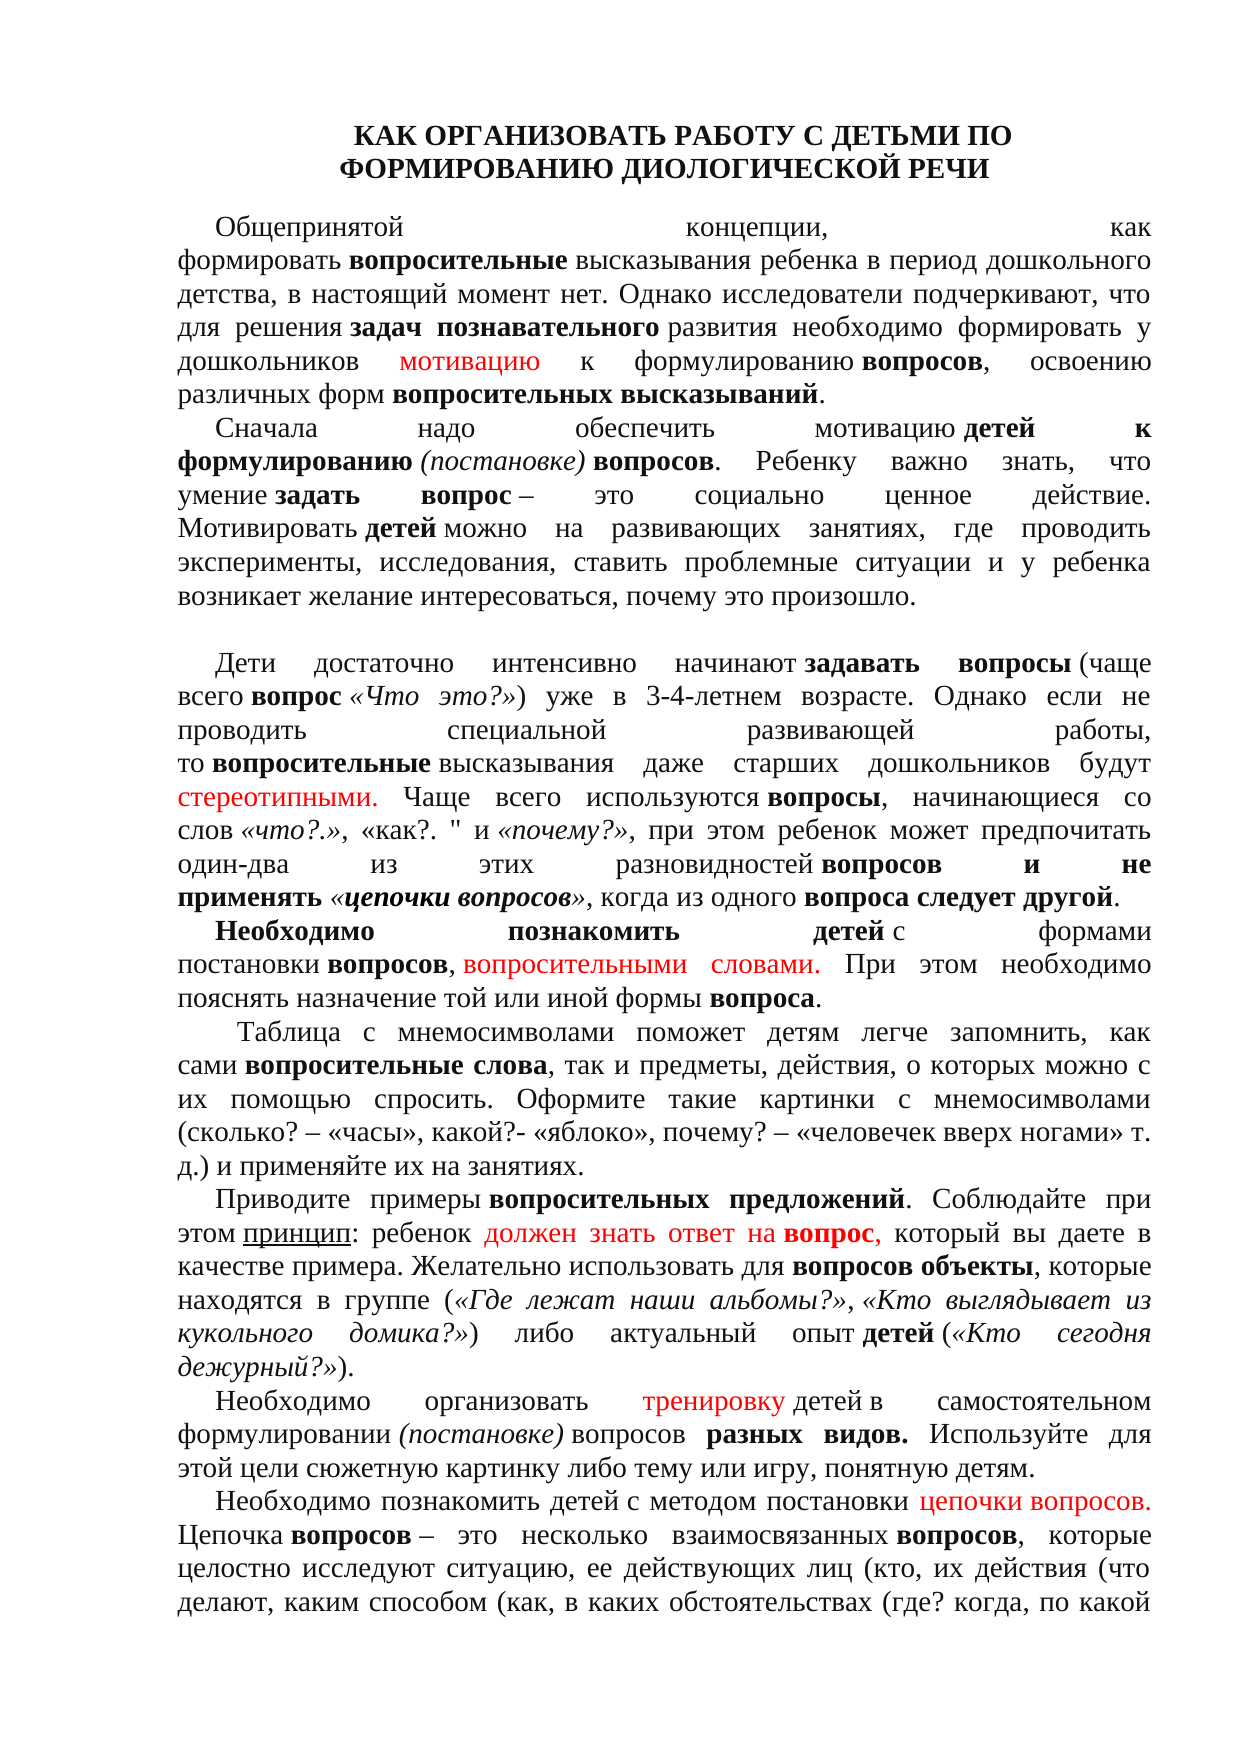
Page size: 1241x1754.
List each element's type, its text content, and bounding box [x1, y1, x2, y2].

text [177, 1483, 1152, 1617]
text Необходимо познакомить детей с формами постановки вопросов, вопросительными словами. При этом необходимо пояснять назначение той или иной формы вопроса. [177, 913, 1152, 1014]
text Дети достаточно интенсивно начинают задавать вопросы (чаще всего вопрос «Что это?») уже в 3-4-летнем возрасте. Однако если не проводить специальной развивающей работы, то вопросительные высказывания даже старших дошкольников будут стереотипными. Чаще всего используются вопросы, начинающиеся со слов «что?.», «как?. " и «почему?», при этом ребенок может предпочитать один-два из этих разновидностей вопросов и не применять «цепочки вопросов», когда из одного вопроса следует другой. [177, 645, 1152, 913]
text КАК ОРГАНИЗОВАТЬ РАБОТУ С ДЕТЬМИ ПО ФОРМИРОВАНИЮ ДИОЛОГИЧЕСКОЙ РЕЧИ [177, 118, 1152, 185]
text Необходимо организовать тренировку детей в самостоятельном формулировании (постановке) вопросов разных видов. Используйте для этой цели сюжетную картинку либо тему или игру, понятную детям. [177, 1383, 1152, 1483]
text Общепринятой концепции, как формировать вопросительные высказывания ребенка в период дошкольного детства, в настоящий момент нет. Однако исследователи подчеркивают, что для решения задач познавательного развития необходимо формировать у дошкольников мотивацию к формулированию вопросов, освоению различных форм вопросительных высказываний. [177, 209, 1152, 410]
text Приводите примеры вопросительных предложений. Соблюдайте при этом принцип: ребенок должен знать ответ на вопрос, который вы даете в качестве примера. Желательно использовать для вопросов объекты, которые находятся в группе («Где лежат наши альбомы?», «Кто выглядывает из кукольного домика?») либо актуальный опыт детей («Кто сегодня дежурный?»). [177, 1181, 1152, 1383]
text Сначала надо обеспечить мотивацию детей к формулированию (постановке) вопросов. Ребенку важно знать, что умение задать вопрос – это социально ценное действие. Мотивировать детей можно на развивающих занятиях, где проводить эксперименты, исследования, ставить проблемные ситуации и у ребенка возникает желание интересоваться, почему это произошло. [177, 410, 1152, 611]
text Таблица с мнемосимволами поможет детям легче запомнить, как сами вопросительные слова, так и предметы, действия, о которых можно с их помощью спросить. Оформите такие картинки с мнемосимволами (сколько? – «часы», какой?- «яблоко», почему? – «человечек вверх ногами» т. д.) и применяйте их на занятиях. [177, 1014, 1152, 1181]
